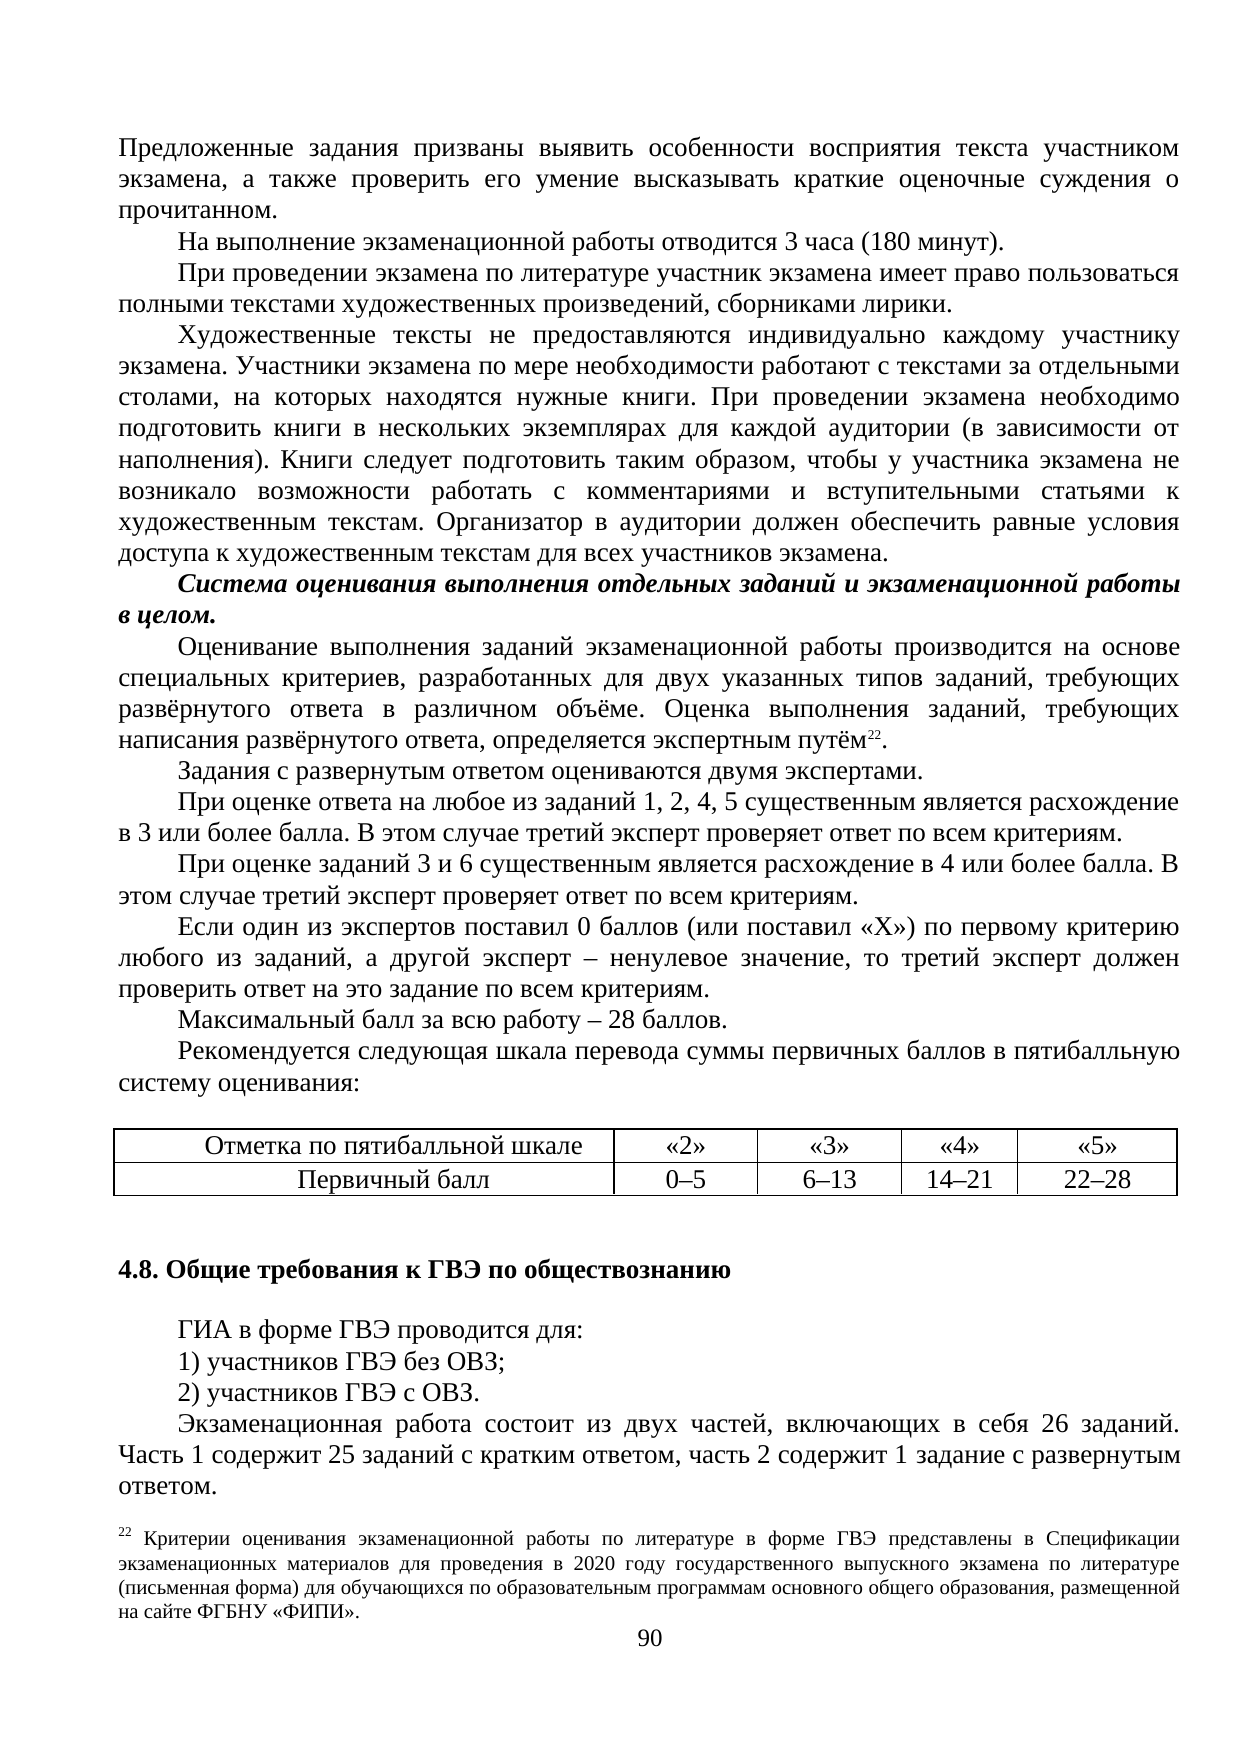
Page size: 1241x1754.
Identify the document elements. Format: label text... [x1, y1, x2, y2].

text Рекомендуется следующая шкала перевода суммы первичных баллов в пятибалльную систему оценивания: [118, 1034, 1181, 1097]
table_cell 14–21 [902, 1163, 1017, 1194]
table_header Отметка по пятибалльной шкале [115, 1130, 613, 1162]
text ГИА в форме ГВЭ проводится для: [118, 1313, 1181, 1344]
subtitle 4.8. Общие требования к ГВЭ по обществознанию [118, 1253, 1181, 1285]
text Художественные тексты не предоставляются индивидуально каждому участнику экзамена. Участники экзамена по мере необходимости работают с текстами за отдельными столами, на которых находятся нужные книги. При проведении экзамена необходимо подготовить книги в нескольких экземплярах для каждой аудитории (в зависимости от наполнения). Книги следует подготовить таким образом, чтобы у участника экзамена не возникало возможности работать с комментариями и вступительными статьями к художественным текстам. Организатор в аудитории должен обеспечить равные условия доступа к художественным текстам для всех участников экзамена. [118, 318, 1181, 567]
text Система оценивания выполнения отдельных заданий и экзаменационной работы в целом. [118, 567, 1181, 629]
table_cell 0–5 [615, 1163, 757, 1194]
table_cell 22–28 [1018, 1163, 1176, 1194]
text При оценке ответа на любое из заданий 1, 2, 4, 5 существенным является расхождение в 3 или более балла. В этом случае третий эксперт проверяет ответ по всем критериям. [118, 785, 1181, 848]
text Максимальный балл за всю работу – 28 баллов. [118, 1003, 1181, 1034]
table_header «4» [902, 1130, 1017, 1162]
table_header «2» [615, 1130, 757, 1162]
text Если один из экспертов поставил 0 баллов (или поставил «Х») по первому критерию любого из заданий, а другой эксперт – ненулевое значение, то третий эксперт должен проверить ответ на это задание по всем критериям. [118, 910, 1181, 1003]
text При оценке заданий 3 и 6 существенным является расхождение в 4 или более балла. В этом случае третий эксперт проверяет ответ по всем критериям. [118, 848, 1181, 910]
table_header «3» [758, 1130, 901, 1162]
table_cell 6–13 [758, 1163, 901, 1194]
text 1) участников ГВЭ без ОВЗ; [118, 1344, 1181, 1376]
text 2) участников ГВЭ с ОВЗ. [118, 1376, 1181, 1407]
table_cell Первичный балл [115, 1163, 613, 1194]
text Задания с развернутым ответом оцениваются двумя экспертами. [118, 754, 1181, 785]
text На выполнение экзаменационной работы отводится 3 часа (180 минут). [118, 225, 1181, 256]
text При проведении экзамена по литературе участник экзамена имеет право пользоваться полными текстами художественных произведений, сборниками лирики. [118, 256, 1181, 318]
text Оценивание выполнения заданий экзаменационной работы производится на основе специальных критериев, разработанных для двух указанных типов заданий, требующих развёрнутого ответа в различном объёме. Оценка выполнения заданий, требующих написания развёрнутого ответа, определяется экспертным путём. [118, 629, 1181, 754]
text Экзаменационная работа состоит из двух частей, включающих в себя 26 заданий. Часть 1 содержит 25 заданий с кратким ответом, часть 2 содержит 1 задание с развернутым ответом. [118, 1407, 1181, 1500]
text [118, 131, 1181, 225]
table_header «5» [1018, 1130, 1176, 1162]
